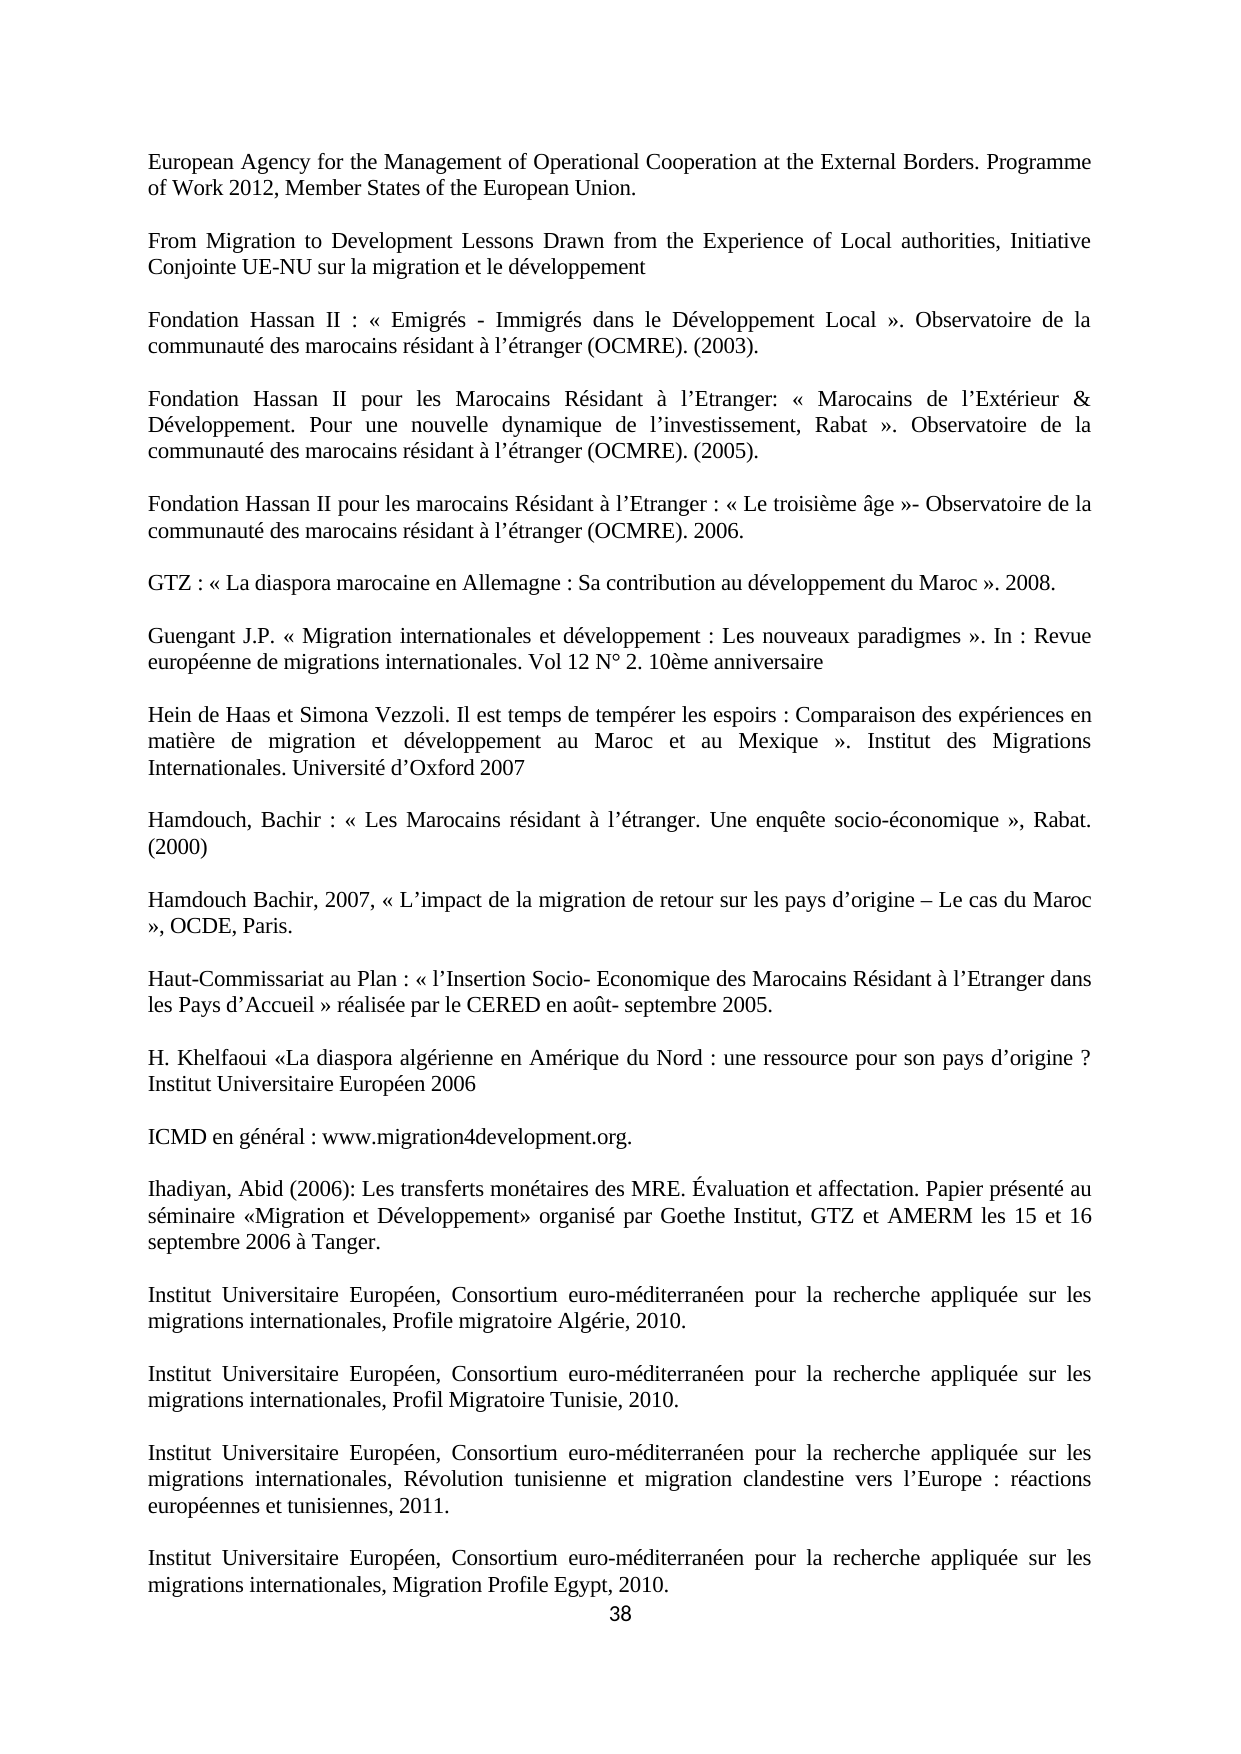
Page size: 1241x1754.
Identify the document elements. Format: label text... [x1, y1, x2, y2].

text From Migration to Development Lessons Drawn from the Experience of Local authorities, Initiative Conjointe UE-NU sur la migration et le développement [148, 227, 1092, 279]
text ICMD en général : www.migration4development.org. [148, 1123, 1092, 1149]
text GTZ : « La diaspora marocaine en Allemagne : Sa contribution au développement du Maroc ». 2008. [148, 569, 1092, 596]
text Haut-Commissariat au Plan : « l’Insertion Socio- Economique des Marocains Résidant à l’Etranger dans les Pays d’Accueil » réalisée par le CERED en août- septembre 2005. [148, 965, 1092, 1017]
text Hein de Haas et Simona Vezzoli. Il est temps de tempérer les espoirs : Comparaison des expériences en matière de migration et développement au Maroc et au Mexique ». Institut des Migrations Internationales. Université d’Oxford 2007 [148, 701, 1092, 780]
text Institut Universitaire Européen, Consortium euro-méditerranéen pour la recherche appliquée sur les migrations internationales, Migration Profile Egypt, 2010. [148, 1544, 1092, 1597]
text Institut Universitaire Européen, Consortium euro-méditerranéen pour la recherche appliquée sur les migrations internationales, Profile migratoire Algérie, 2010. [148, 1281, 1092, 1334]
text Fondation Hassan II pour les marocains Résidant à l’Etranger : « Le troisième âge »- Observatoire de la communauté des marocains résidant à l’étranger (OCMRE). 2006. [148, 490, 1092, 543]
text Hamdouch, Bachir : « Les Marocains résidant à l’étranger. Une enquête socio-économique », Rabat. (2000) [148, 807, 1092, 859]
text Ihadiyan, Abid (2006): Les transferts monétaires des MRE. Évaluation et affectation. Papier présenté au séminaire «Migration et Développement» organisé par Goethe Institut, GTZ et AMERM les 15 et 16 septembre 2006 à Tanger. [148, 1176, 1092, 1254]
text Fondation Hassan II : « Emigrés - Immigrés dans le Développement Local ». Observatoire de la communauté des marocains résidant à l’étranger (OCMRE). (2003). [148, 306, 1092, 358]
text H. Khelfaoui «La diaspora algérienne en Amérique du Nord : une ressource pour son pays d’origine ? Institut Universitaire Européen 2006 [148, 1044, 1092, 1096]
text Institut Universitaire Européen, Consortium euro-méditerranéen pour la recherche appliquée sur les migrations internationales, Profil Migratoire Tunisie, 2010. [148, 1360, 1092, 1413]
text Hamdouch Bachir, 2007, « L’impact de la migration de retour sur les pays d’origine – Le cas du Maroc », OCDE, Paris. [148, 886, 1092, 938]
text Institut Universitaire Européen, Consortium euro-méditerranéen pour la recherche appliquée sur les migrations internationales, Révolution tunisienne et migration clandestine vers l’Europe : réactions européennes et tunisiennes, 2011. [148, 1439, 1092, 1518]
text Guengant J.P. « Migration internationales et développement : Les nouveaux paradigmes ». In : Revue européenne de migrations internationales. Vol 12 N° 2. 10ème anniversaire [148, 622, 1092, 675]
text European Agency for the Management of Operational Cooperation at the External Borders. Programme of Work 2012, Member States of the European Union. [148, 148, 1092, 200]
text Fondation Hassan II pour les Marocains Résidant à l’Etranger: « Marocains de l’Extérieur & Développement. Pour une nouvelle dynamique de l’investissement, Rabat ». Observatoire de la communauté des marocains résidant à l’étranger (OCMRE). (2005). [148, 385, 1092, 464]
